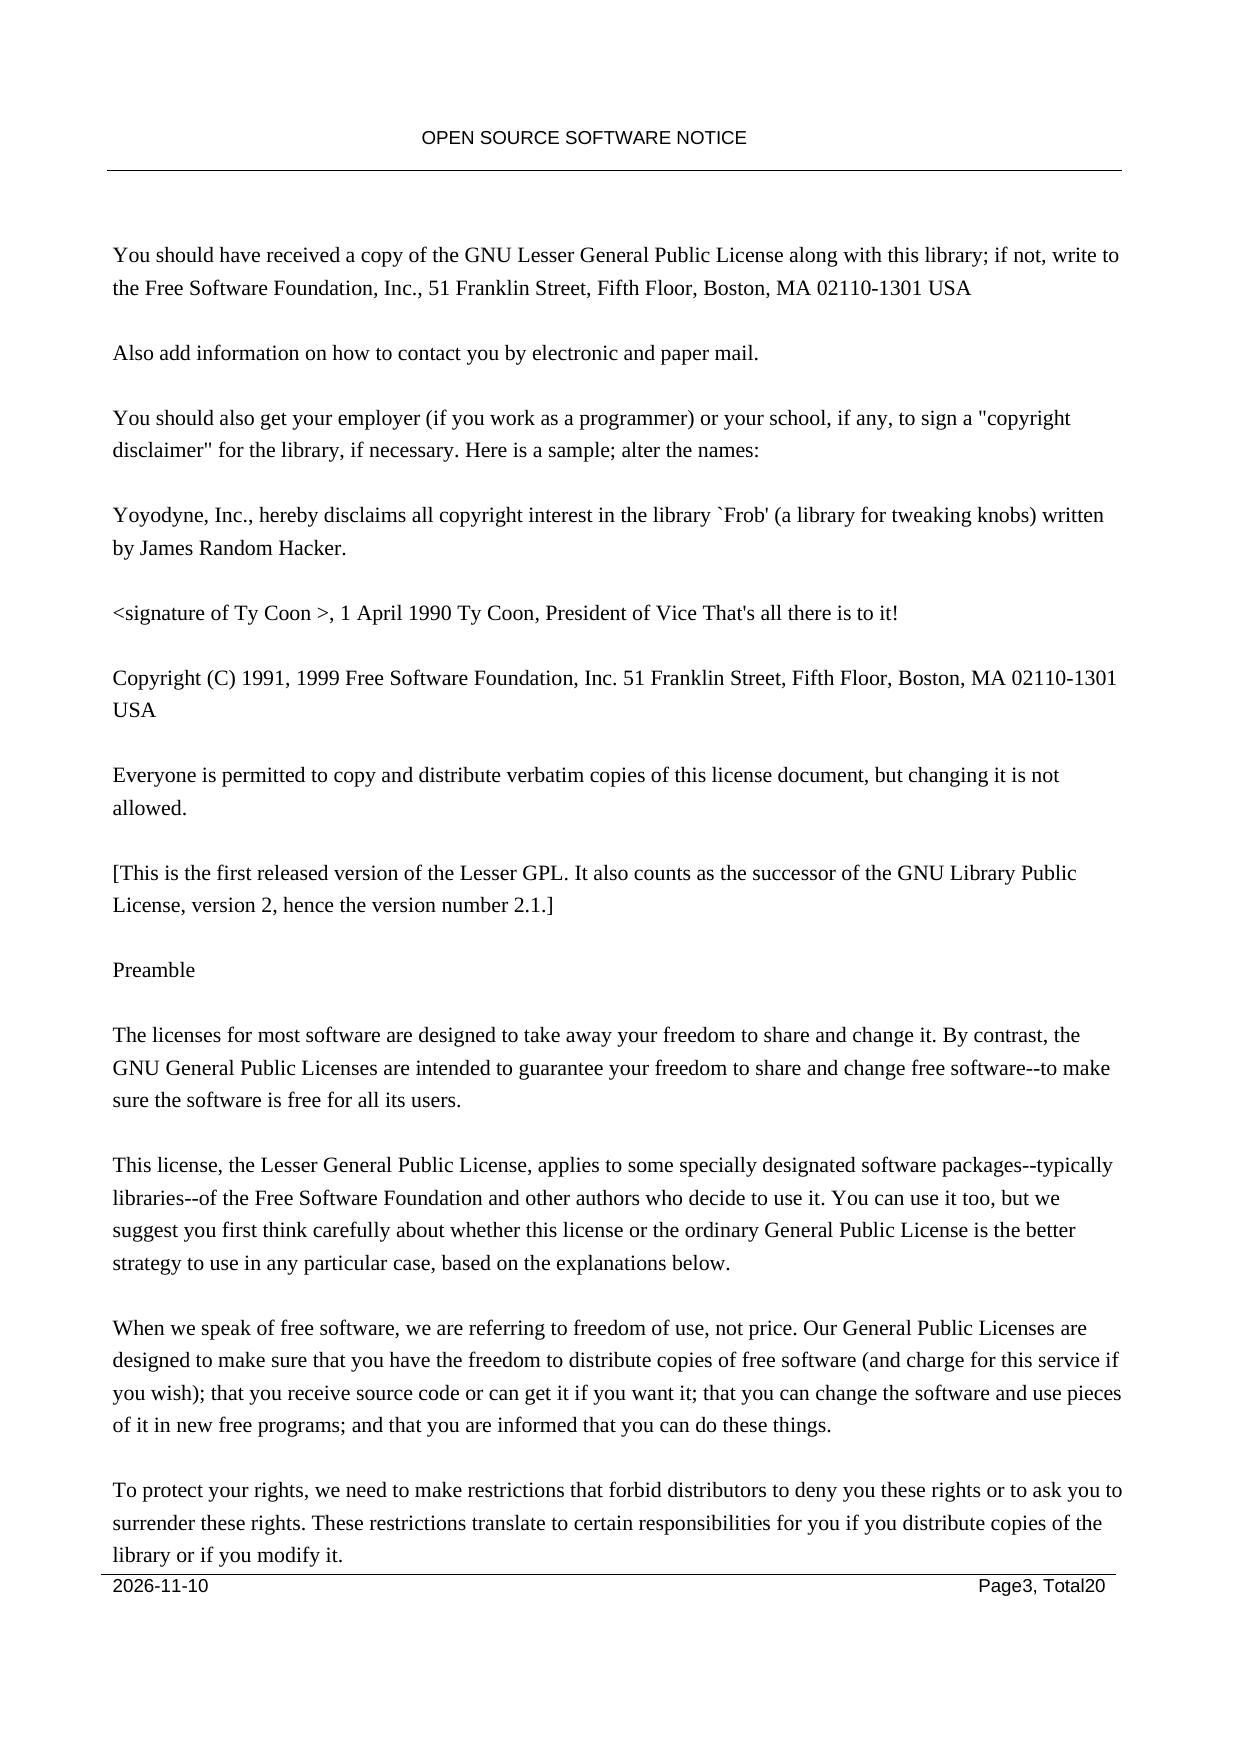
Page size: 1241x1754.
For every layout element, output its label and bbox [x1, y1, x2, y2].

text [112, 206, 1128, 1571]
